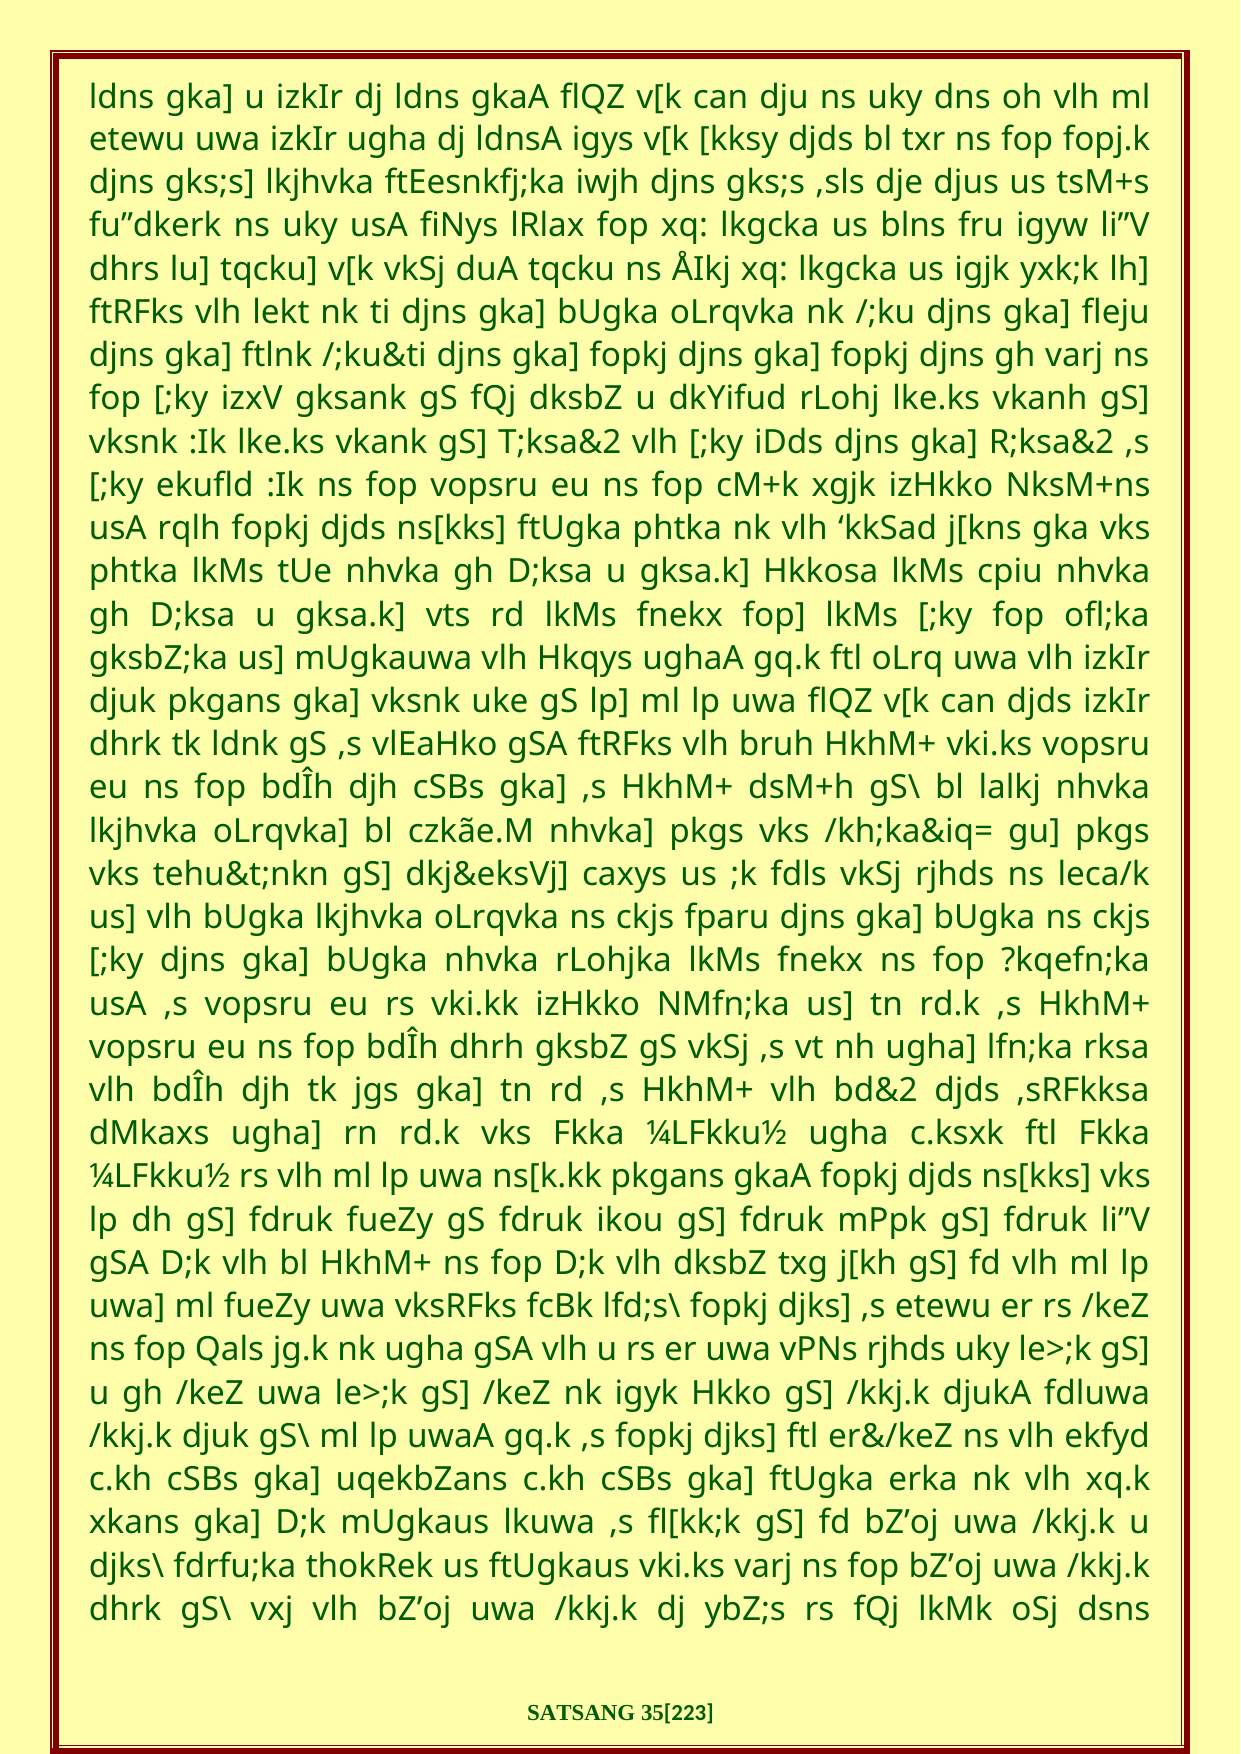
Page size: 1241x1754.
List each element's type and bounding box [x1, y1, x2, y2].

text [89, 74, 1152, 1630]
